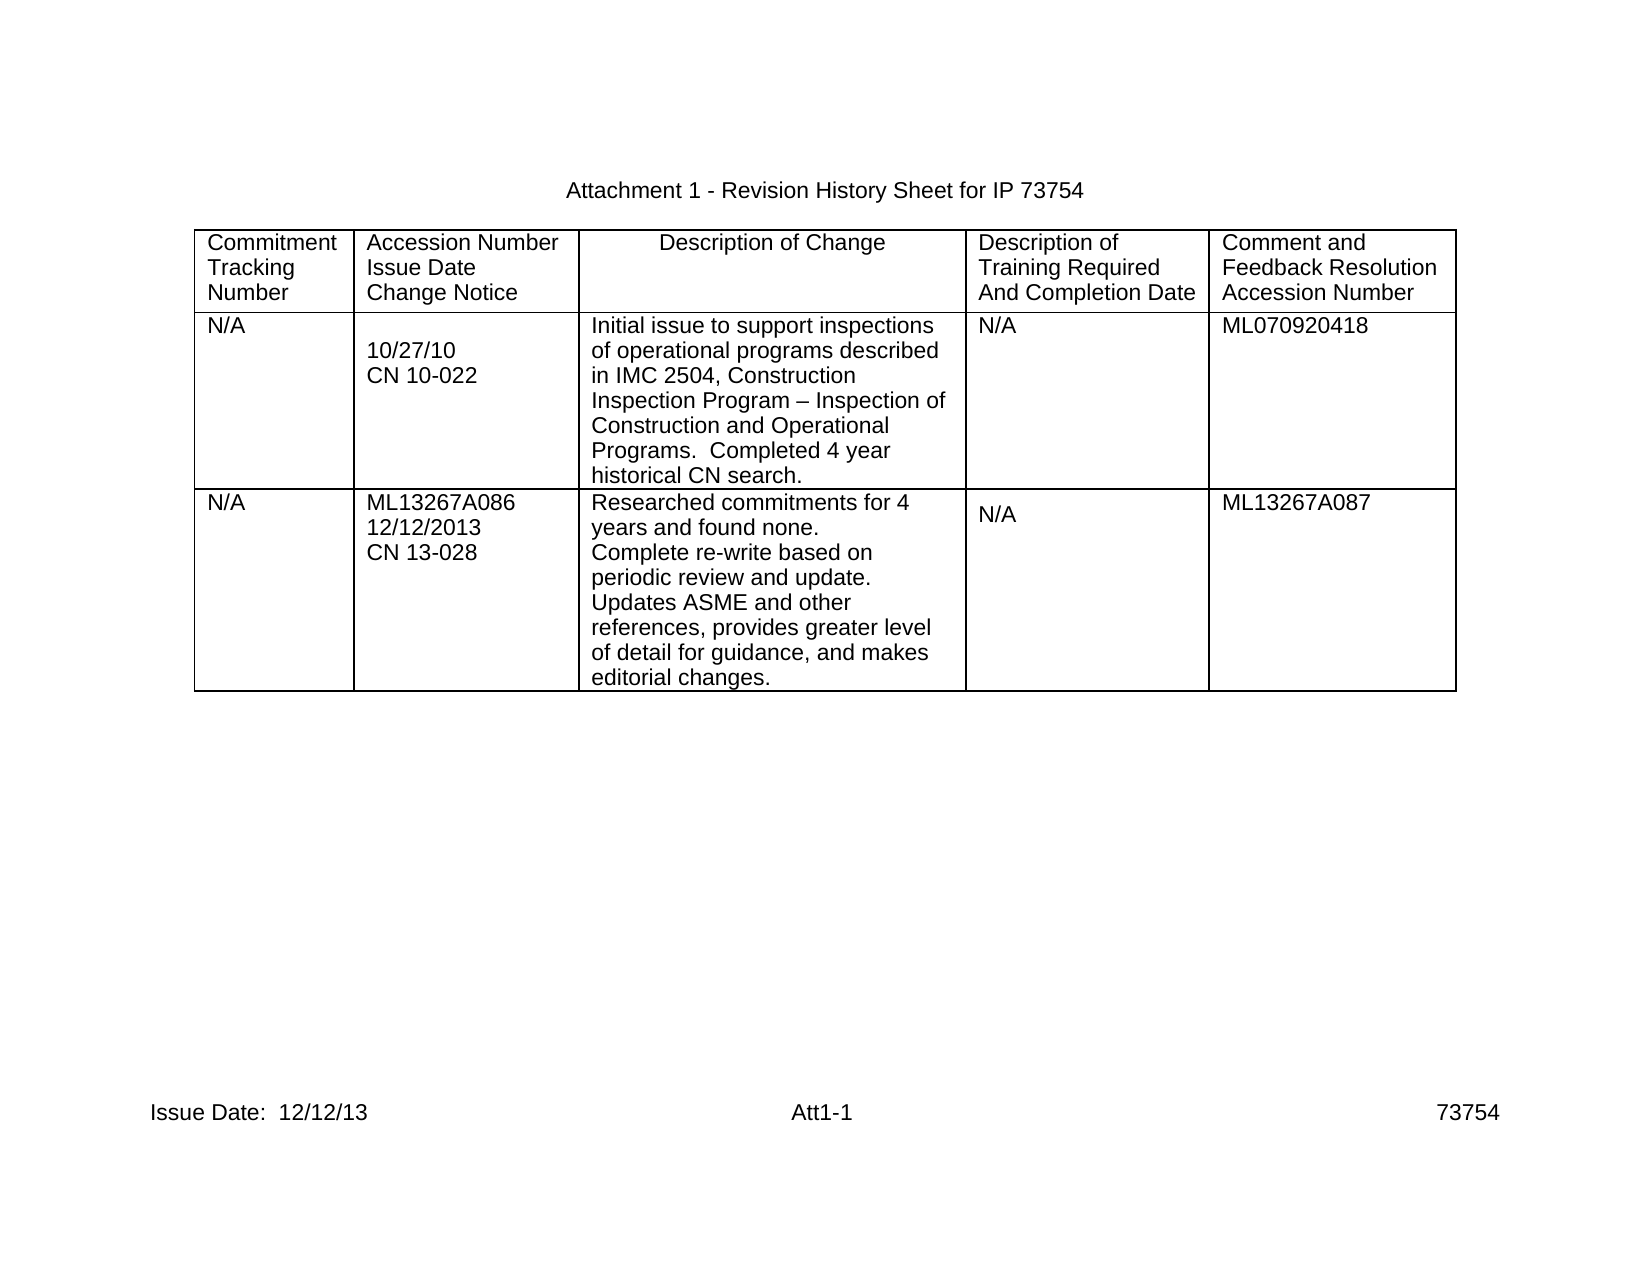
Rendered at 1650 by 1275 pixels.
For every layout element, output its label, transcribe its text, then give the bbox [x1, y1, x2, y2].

table_header Commitment Tracking Number [195, 231, 353, 312]
table_cell N/A [195, 313, 353, 488]
table_cell N/A [195, 490, 353, 690]
table_cell ML070920418 [1210, 313, 1455, 488]
table_header Description of Change [580, 231, 965, 312]
table_cell ML13267A087 [1210, 490, 1455, 690]
table_cell 10/27/10 CN 10-022 [355, 313, 578, 488]
table_header Accession Number Issue Date Change Notice [355, 231, 578, 312]
table_header Comment and Feedback Resolution Accession Number [1210, 231, 1455, 312]
table_cell N/A [967, 313, 1208, 488]
table_cell N/A [967, 490, 1208, 690]
table_cell Initial issue to support inspections of operational programs described in IMC 2504, Construction Inspection Program – Inspection of Construction and Operational Programs. Completed 4 year historical CN search. [580, 313, 965, 488]
table_header Description of Training Required And Completion Date [967, 231, 1208, 312]
table_cell Researched commitments for 4 years and found none. Complete re-write based on periodic review and update. Updates ASME and other references, provides greater level of detail for guidance, and makes editorial changes. [580, 490, 965, 690]
table_cell ML13267A086 12/12/2013 CN 13-028 [355, 490, 578, 690]
text Attachment 1 - Revision History Sheet for IP 73754 [150, 179, 1500, 204]
